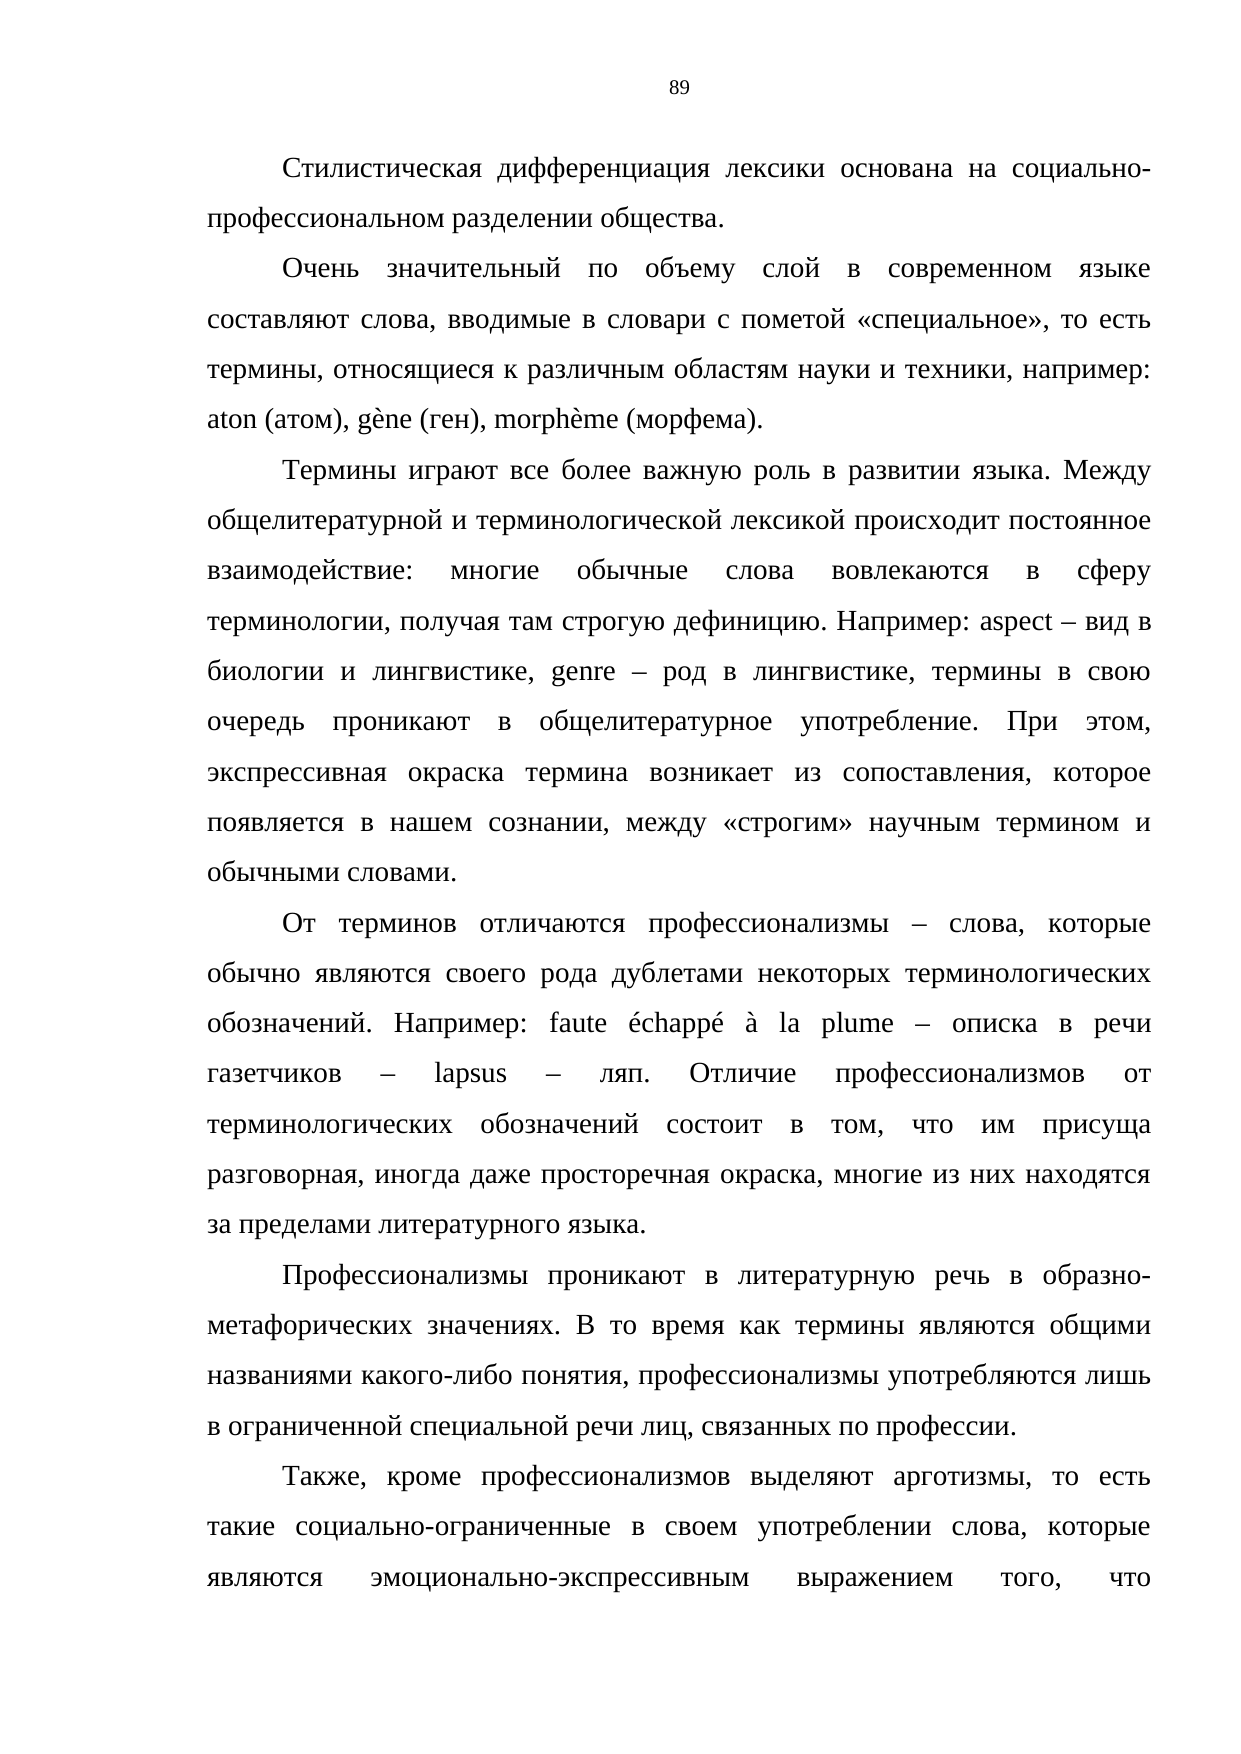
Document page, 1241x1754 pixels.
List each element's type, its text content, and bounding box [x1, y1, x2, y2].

text От терминов отличаются профессионализмы – слова, которые обычно являются своего рода дублетами некоторых терминологических обозначений. Например: faute échappé à la plume – описка в речи газетчиков – lapsus – ляп. Отличие профессионализмов от терминологических обозначений состоит в том, что им присуща разговорная, иногда даже просторечная окраска, многие из них находятся за пределами литературного языка. [207, 905, 1152, 1240]
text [207, 1458, 1152, 1592]
text Стилистическая дифференциация лексики основана на социально-профессиональном разделении общества. [207, 150, 1152, 234]
text Профессионализмы проникают в литературную речь в образно-метафорических значениях. В то время как термины являются общими названиями какого-либо понятия, профессионализмы употребляются лишь в ограниченной специальной речи лиц, связанных по профессии. [207, 1257, 1152, 1441]
text Термины играют все более важную роль в развитии языка. Между общелитературной и терминологической лексикой происходит постоянное взаимодействие: многие обычные слова вовлекаются в сферу терминологии, получая там строгую дефиницию. Например: aspect – вид в биологии и лингвистике, genre – род в лингвистике, термины в свою очередь проникают в общелитературное употребление. При этом, экспрессивная окраска термина возникает из сопоставления, которое появляется в нашем сознании, между «строгим» научным термином и обычными словами. [207, 452, 1152, 888]
text Очень значительный по объему слой в современном языке составляют слова, вводимые в словари с пометой «специальное», то есть термины, относящиеся к различным областям науки и техники, например: aton (атом), gène (ген), morphème (морфема). [207, 251, 1152, 435]
